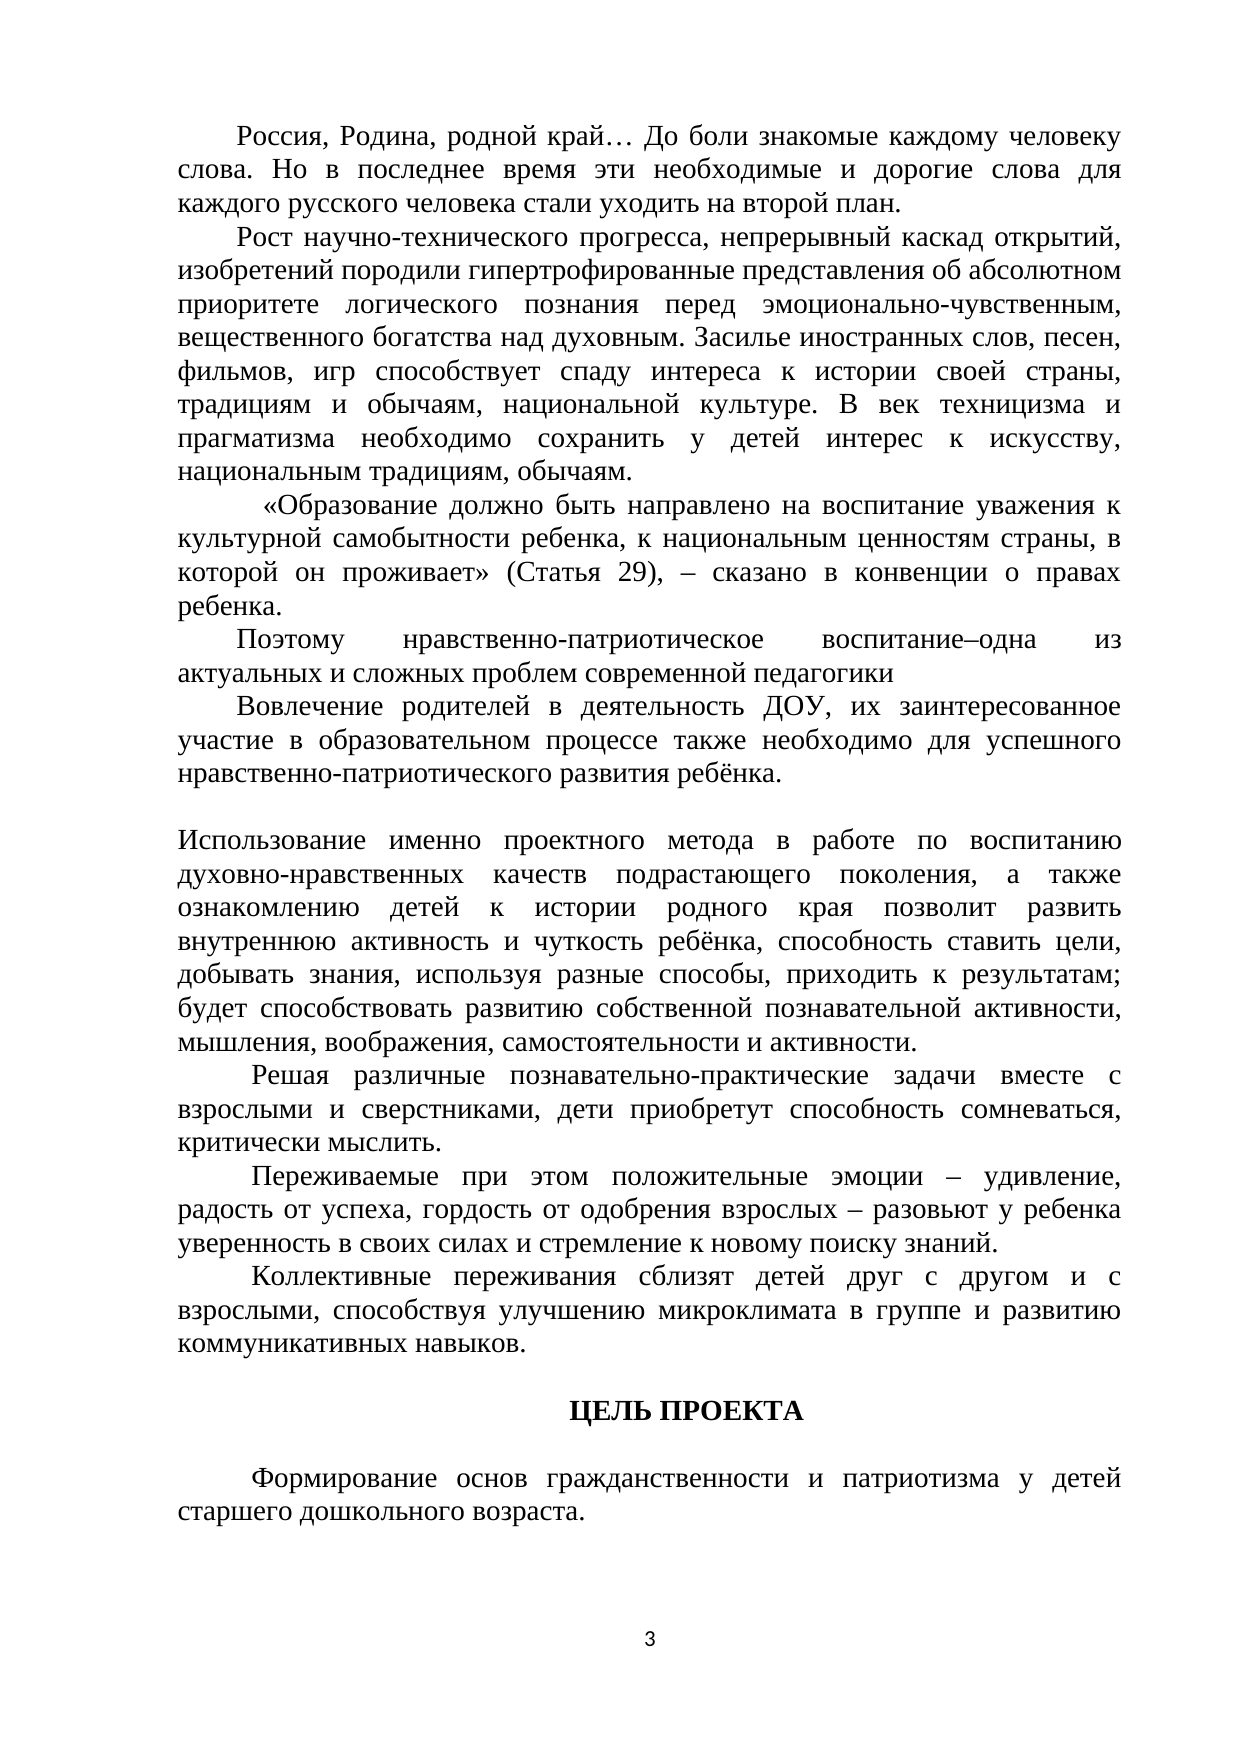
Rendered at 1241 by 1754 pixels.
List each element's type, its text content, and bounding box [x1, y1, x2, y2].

text Вовлечение родителей в деятельность ДОУ, их заинтересованное участие в образовательном процессе также необходимо для успешного нравственно-патриотического развития ребёнка. [177, 688, 1122, 789]
text «Образование должно быть направлено на воспитание уважения к культурной самобытности ребенка, к национальным ценностям страны, в которой он проживает» (Статья 29), – сказано в конвенции о правах ребенка. [177, 487, 1122, 621]
text Коллективные переживания сблизят детей друг с другом и с взрослыми, способствуя улучшению микроклимата в группе и развитию коммуникативных навыков. [177, 1258, 1122, 1359]
text Использование именно проектного метода в работе по воспитанию духовно-нравственных качеств подрастающего поколения, а также ознакомлению детей к истории родного края позволит развить внутреннюю активность и чуткость ребёнка, способность ставить цели, добывать знания, используя разные способы, приходить к результатам; будет способствовать развитию собственной познавательной активности, мышления, воображения, самостоятельности и активности. [177, 822, 1122, 1057]
text Россия, Родина, родной край… До боли знакомые каждому человеку слова. Но в последнее время эти необходимые и дорогие слова для каждого русского человека стали уходить на второй план. [177, 118, 1122, 219]
text ЦЕЛЬ ПРОЕКТА [177, 1393, 1122, 1426]
text Поэтому нравственно-патриотическое воспитание–одна из актуальных и сложных проблем современной педагогики [177, 621, 1122, 688]
text Рост научно-технического прогресса, непрерывный каскад открытий, изобретений породили гипертрофированные представления об абсолютном приоритете логического познания перед эмоционально-чувственным, вещественного богатства над духовным. Засилье иностранных слов, песен, фильмов, игр способствует спаду интереса к истории своей страны, традициям и обычаям, национальной культуре. В век техницизма и прагматизма необходимо сохранить у детей интерес к искусству, национальным традициям, обычаям. [177, 219, 1122, 487]
text Формирование основ гражданственности и патриотизма у детей старшего дошкольного возраста. [177, 1460, 1122, 1527]
text Решая различные познавательно-практические задачи вместе с взрослыми и сверстниками, дети приобретут способность сомневаться, критически мыслить. [177, 1057, 1122, 1158]
text Переживаемые при этом положительные эмоции – удивление, радость от успеха, гордость от одобрения взрослых – разовьют у ребенка уверенность в своих силах и стремление к новому поиску знаний. [177, 1158, 1122, 1258]
